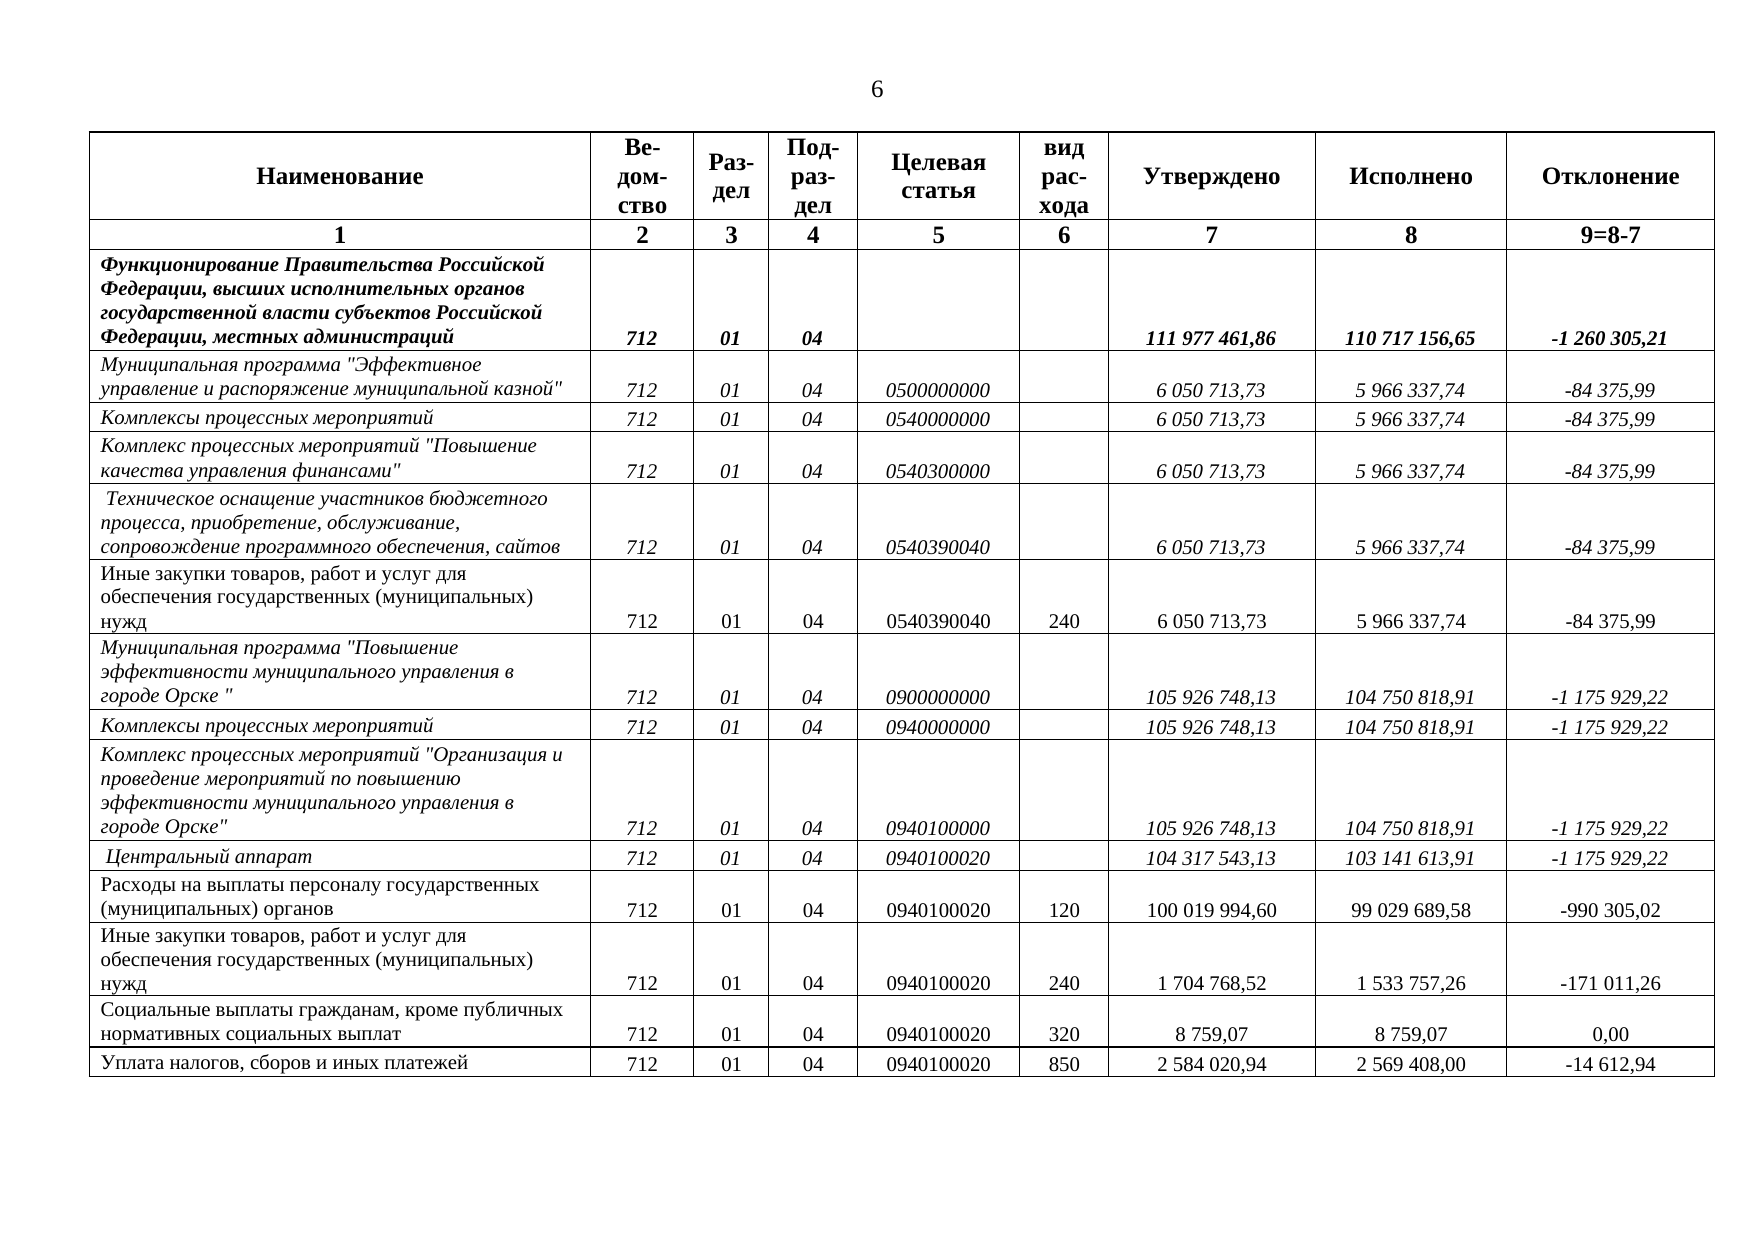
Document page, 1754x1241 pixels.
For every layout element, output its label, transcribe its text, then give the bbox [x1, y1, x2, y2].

table_cell 4 [769, 220, 857, 248]
table_cell 712 [591, 351, 693, 402]
table_cell 04 [769, 923, 857, 995]
table_cell -14 612,94 [1507, 1048, 1714, 1076]
table_cell 6 050 713,73 [1109, 484, 1315, 559]
table_cell 01 [694, 710, 768, 739]
table_cell -84 375,99 [1507, 351, 1714, 402]
table_cell 850 [1020, 1048, 1108, 1076]
table_cell 0540000000 [858, 403, 1019, 431]
table_cell 712 [591, 740, 693, 840]
table_cell 6 [1020, 220, 1108, 248]
table_cell 01 [694, 484, 768, 559]
table_cell 2 569 408,00 [1316, 1048, 1506, 1076]
table_cell Функционирование Правительства Российской Федерации, высших исполнительных органов государственной власти субъектов Российской Федерации, местных администраций [90, 250, 590, 350]
table_cell [1020, 841, 1108, 870]
table_cell [1020, 351, 1108, 402]
table_cell 104 750 818,91 [1316, 634, 1506, 709]
table_cell 01 [694, 740, 768, 840]
table_cell 0940100020 [858, 996, 1019, 1046]
table_cell 105 926 748,13 [1109, 740, 1315, 840]
table_cell 0940100020 [858, 871, 1019, 922]
table_cell -84 375,99 [1507, 432, 1714, 483]
table_cell 240 [1020, 923, 1108, 995]
table_cell 04 [769, 1048, 857, 1076]
table_cell 5 966 337,74 [1316, 484, 1506, 559]
table_cell -1 175 929,22 [1507, 710, 1714, 739]
table_cell -1 260 305,21 [1507, 250, 1714, 350]
table_cell 0540390040 [858, 560, 1019, 633]
table_cell 105 926 748,13 [1109, 634, 1315, 709]
table_cell 04 [769, 871, 857, 922]
table_cell 01 [694, 1048, 768, 1076]
table_cell 712 [591, 634, 693, 709]
table_cell 6 050 713,73 [1109, 560, 1315, 633]
table_cell 104 750 818,91 [1316, 710, 1506, 739]
table_cell -1 175 929,22 [1507, 634, 1714, 709]
table_cell 04 [769, 710, 857, 739]
table_cell Центральный аппарат [90, 841, 590, 870]
table_cell Муниципальная программа "Эффективное управление и распоряжение муниципальной казной" [90, 351, 590, 402]
table_cell [1020, 432, 1108, 483]
table_cell Комплекс процессных мероприятий "Организация и проведение мероприятий по повышению эффективности муниципального управления в городе Орске" [90, 740, 590, 840]
table_cell 0940100020 [858, 841, 1019, 870]
table_cell 9=8-7 [1507, 220, 1714, 248]
table_cell Уплата налогов, сборов и иных платежей [90, 1048, 590, 1076]
table_cell 6 050 713,73 [1109, 351, 1315, 402]
table_cell 01 [694, 432, 768, 483]
table_cell 240 [1020, 560, 1108, 633]
table_cell 01 [694, 351, 768, 402]
table_cell 99 029 689,58 [1316, 871, 1506, 922]
table_cell 6 050 713,73 [1109, 432, 1315, 483]
table_cell 01 [694, 560, 768, 633]
table_cell -990 305,02 [1507, 871, 1714, 922]
table_cell 712 [591, 923, 693, 995]
table_cell [1020, 634, 1108, 709]
table_cell 01 [694, 841, 768, 870]
table_header Под- раз- дел [769, 133, 857, 219]
table_cell 04 [769, 250, 857, 350]
table_cell 712 [591, 841, 693, 870]
table_cell 0,00 [1507, 996, 1714, 1046]
table_cell Социальные выплаты гражданам, кроме публичных нормативных социальных выплат [90, 996, 590, 1046]
table_cell 5 966 337,74 [1316, 432, 1506, 483]
table_cell 5 966 337,74 [1316, 560, 1506, 633]
table_cell 04 [769, 841, 857, 870]
table_cell Муниципальная программа "Повышение эффективности муниципального управления в городе Орске " [90, 634, 590, 709]
table_cell 0940100020 [858, 1048, 1019, 1076]
table_cell 8 759,07 [1109, 996, 1315, 1046]
table_cell 0940000000 [858, 710, 1019, 739]
table_cell 01 [694, 871, 768, 922]
table_cell Иные закупки товаров, работ и услуг для обеспечения государственных (муниципальных) нужд [90, 923, 590, 995]
table_cell 01 [694, 250, 768, 350]
table_cell 01 [694, 634, 768, 709]
table_cell 5 [858, 220, 1019, 248]
table_cell -1 175 929,22 [1507, 740, 1714, 840]
table_cell 04 [769, 432, 857, 483]
table_cell 04 [769, 560, 857, 633]
table_cell 712 [591, 432, 693, 483]
table_cell 01 [694, 996, 768, 1046]
table_cell Иные закупки товаров, работ и услуг для обеспечения государственных (муниципальных) нужд [90, 560, 590, 633]
table_cell Техническое оснащение участников бюджетного процесса, приобретение, обслуживание, сопровождение программного обеспечения, сайтов [90, 484, 590, 559]
table_cell 8 759,07 [1316, 996, 1506, 1046]
table_cell 110 717 156,65 [1316, 250, 1506, 350]
table_cell 712 [591, 250, 693, 350]
table_cell 1 704 768,52 [1109, 923, 1315, 995]
table_cell 712 [591, 560, 693, 633]
table_cell 712 [591, 710, 693, 739]
table_header вид рас-хода [1020, 133, 1108, 219]
table_cell 04 [769, 351, 857, 402]
table_cell -171 011,26 [1507, 923, 1714, 995]
table_cell 120 [1020, 871, 1108, 922]
table_header Утверждено [1109, 133, 1315, 219]
table_cell 104 750 818,91 [1316, 740, 1506, 840]
table_cell [1020, 710, 1108, 739]
table_cell -1 175 929,22 [1507, 841, 1714, 870]
table_header Раз-дел [694, 133, 768, 219]
table_cell Комплексы процессных мероприятий [90, 710, 590, 739]
table_cell 105 926 748,13 [1109, 710, 1315, 739]
table_header Наименование [90, 133, 590, 219]
table_cell 0940100020 [858, 923, 1019, 995]
table_cell 01 [694, 403, 768, 431]
table_cell 3 [694, 220, 768, 248]
table_cell [1020, 740, 1108, 840]
table_cell 04 [769, 484, 857, 559]
table_cell 100 019 994,60 [1109, 871, 1315, 922]
table_header Отклонение [1507, 133, 1714, 219]
table_cell [858, 250, 1019, 350]
table_cell -84 375,99 [1507, 403, 1714, 431]
table_cell 0900000000 [858, 634, 1019, 709]
table_cell 04 [769, 634, 857, 709]
table_cell [1020, 484, 1108, 559]
table_cell 7 [1109, 220, 1315, 248]
table_cell 04 [769, 996, 857, 1046]
table_cell Расходы на выплаты персоналу государственных (муниципальных) органов [90, 871, 590, 922]
table_cell Комплексы процессных мероприятий [90, 403, 590, 431]
table_cell -84 375,99 [1507, 484, 1714, 559]
table_cell 5 966 337,74 [1316, 403, 1506, 431]
table_cell 6 050 713,73 [1109, 403, 1315, 431]
table_header Целевая статья [858, 133, 1019, 219]
table_cell 8 [1316, 220, 1506, 248]
table_cell 5 966 337,74 [1316, 351, 1506, 402]
table_cell 0500000000 [858, 351, 1019, 402]
table_cell 2 [591, 220, 693, 248]
table_cell 04 [769, 740, 857, 840]
table_cell [1020, 250, 1108, 350]
table_cell 01 [694, 923, 768, 995]
table_cell Комплекс процессных мероприятий "Повышение качества управления финансами" [90, 432, 590, 483]
table_cell 712 [591, 1048, 693, 1076]
table_cell 0540300000 [858, 432, 1019, 483]
table_cell 712 [591, 871, 693, 922]
table_cell 111 977 461,86 [1109, 250, 1315, 350]
table_cell 712 [591, 996, 693, 1046]
table_header Ве- дом-ство [591, 133, 693, 219]
table_cell 104 317 543,13 [1109, 841, 1315, 870]
table_cell 04 [769, 403, 857, 431]
table_cell 320 [1020, 996, 1108, 1046]
table_cell 1 [90, 220, 590, 248]
table_cell 1 533 757,26 [1316, 923, 1506, 995]
table_cell 0540390040 [858, 484, 1019, 559]
table_cell 2 584 020,94 [1109, 1048, 1315, 1076]
table_cell -84 375,99 [1507, 560, 1714, 633]
table_cell 712 [591, 484, 693, 559]
table_header Исполнено [1316, 133, 1506, 219]
table_cell 103 141 613,91 [1316, 841, 1506, 870]
table_cell [1020, 403, 1108, 431]
table_cell 0940100000 [858, 740, 1019, 840]
table_cell 712 [591, 403, 693, 431]
